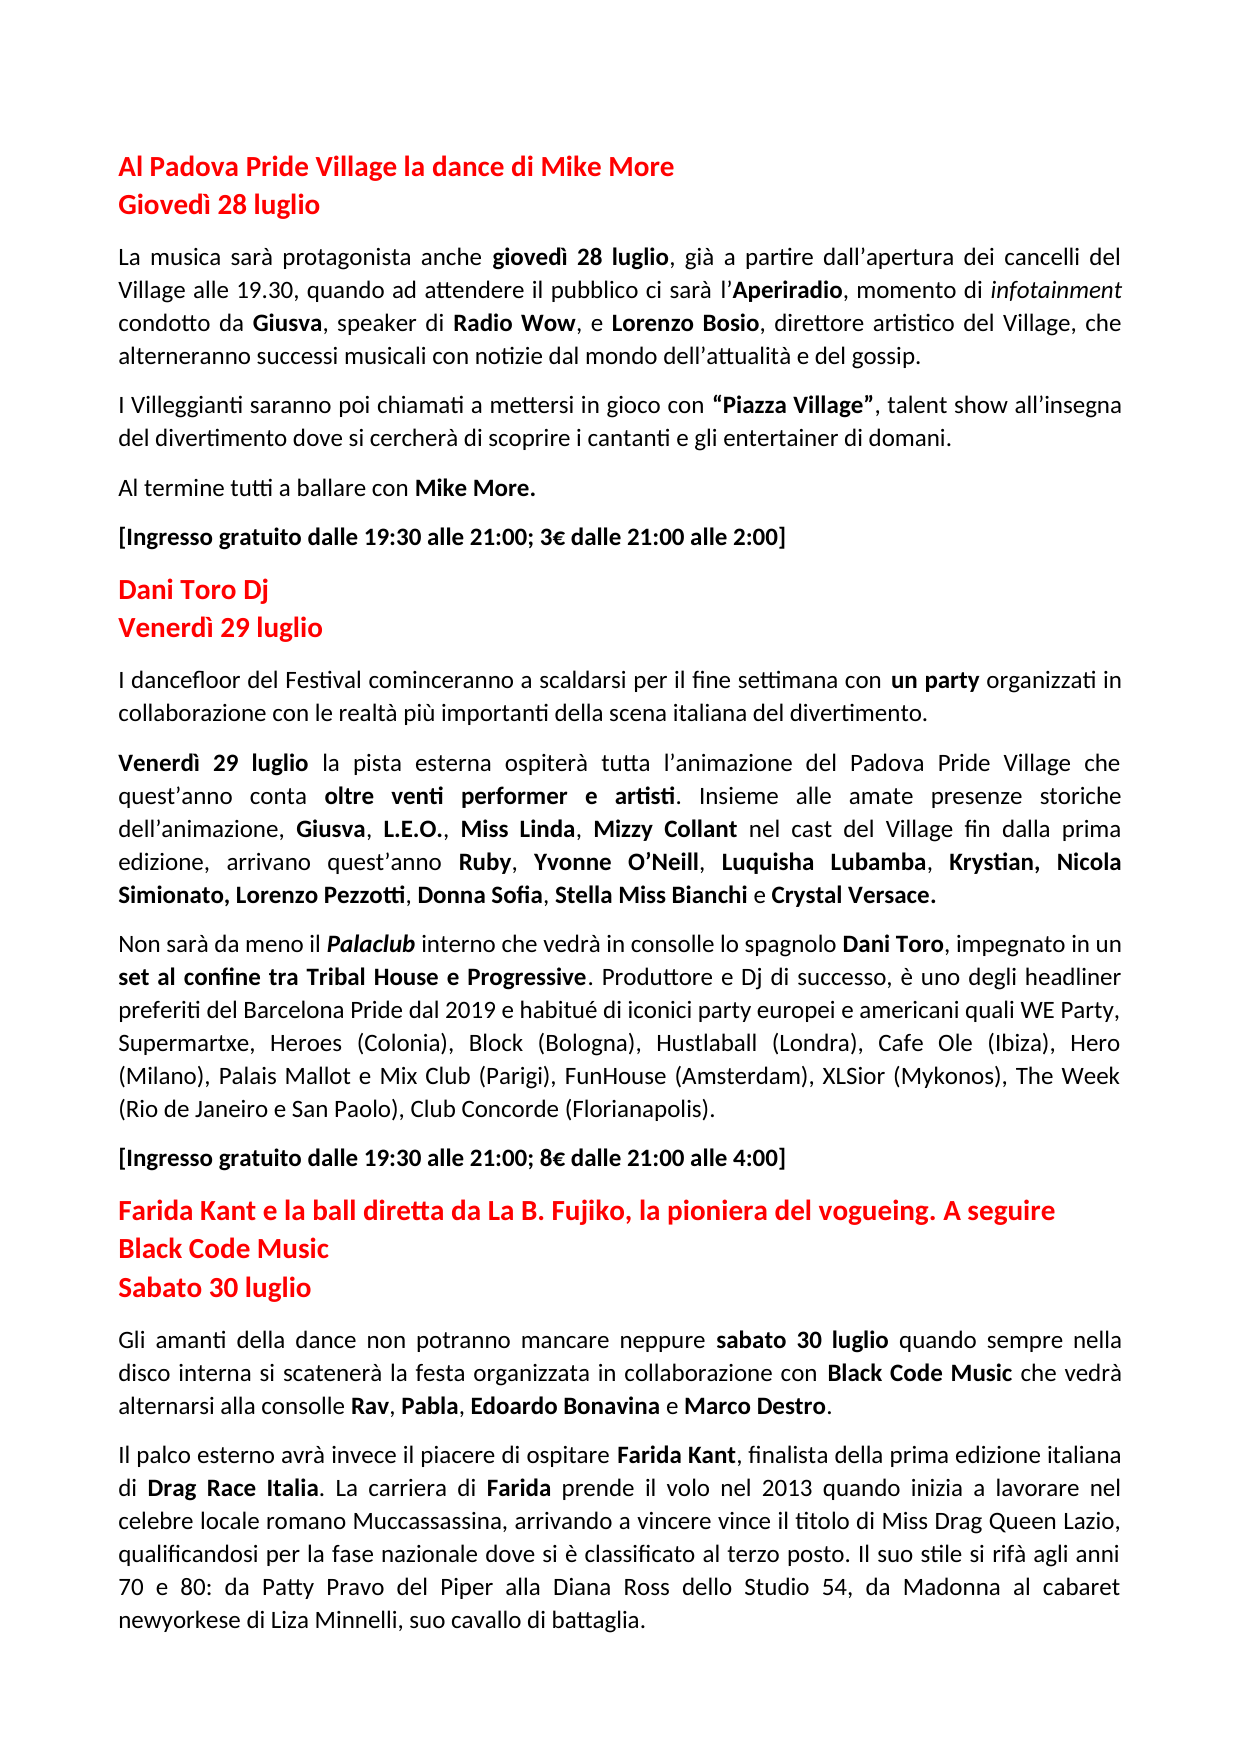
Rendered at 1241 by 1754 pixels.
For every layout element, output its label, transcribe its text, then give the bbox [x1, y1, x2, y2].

text Al Padova Pride Village la dance di Mike More Giovedì 28 luglio [118, 148, 1122, 222]
text Gli amanti della dance non potranno mancare neppure sabato 30 luglio quando sempre nella disco interna si scatenerà la festa organizzata in collaborazione con Black Code Music che vedrà alternarsi alla consolle Rav, Pabla, Edoardo Bonavina e Marco Destro. [118, 1324, 1122, 1421]
text Farida Kant e la ball diretta da La B. Fujiko, la pioniera del vogueing. A seguire Black Code Music Sabato 30 luglio [118, 1192, 1122, 1305]
text La musica sarà protagonista anche giovedì 28 luglio, già a partire dall’apertura dei cancelli del Village alle 19.30, quando ad attendere il pubblico ci sarà l’Aperiradio, momento di infotainment condotto da Giusva, speaker di Radio Wow, e Lorenzo Bosio, direttore artistico del Village, che alterneranno successi musicali con notizie dal mondo dell’attualità e del gossip. [118, 241, 1122, 370]
text Dani Toro Dj Venerdì 29 luglio [118, 571, 1122, 645]
text [Ingresso gratuito dalle 19:30 alle 21:00; 8€ dalle 21:00 alle 4:00] [118, 1143, 1122, 1173]
text [Ingresso gratuito dalle 19:30 alle 21:00; 3€ dalle 21:00 alle 2:00] [118, 522, 1122, 552]
text I dancefloor del Festival cominceranno a scaldarsi per il fine settimana con un party organizzati in collaborazione con le realtà più importanti della scena italiana del divertimento. [118, 665, 1122, 728]
text I Villeggianti saranno poi chiamati a mettersi in gioco con “Piazza Village”, talent show all’insegna del divertimento dove si cercherà di scoprire i cantanti e gli entertainer di domani. [118, 389, 1122, 453]
text Al termine tutti a ballare con Mike More. [118, 472, 1122, 502]
text Venerdì 29 luglio la pista esterna ospiterà tutta l’animazione del Padova Pride Village che quest’anno conta oltre venti performer e artisti. Insieme alle amate presenze storiche dell’animazione, Giusva, L.E.O., Miss Linda, Mizzy Collant nel cast del Village fin dalla prima edizione, arrivano quest’anno Ruby, Yvonne O’Neill, Luquisha Lubamba, Krystian, Nicola Simionato, Lorenzo Pezzotti, Donna Sofia, Stella Miss Bianchi e Crystal Versace. [118, 747, 1122, 909]
text Il palco esterno avrà invece il piacere di ospitare Farida Kant, finalista della prima edizione italiana di Drag Race Italia. La carriera di Farida prende il volo nel 2013 quando inizia a lavorare nel celebre locale romano Muccassassina, arrivando a vincere vince il titolo di Miss Drag Queen Lazio, qualificandosi per la fase nazionale dove si è classificato al terzo posto. Il suo stile si rifà agli anni 70 e 80: da Patty Pravo del Piper alla Diana Ross dello Studio 54, da Madonna al cabaret newyorkese di Liza Minnelli, suo cavallo di battaglia. [118, 1439, 1122, 1635]
text Non sarà da meno il Palaclub interno che vedrà in consolle lo spagnolo Dani Toro, impegnato in un set al confine tra Tribal House e Progressive. Produttore e Dj di successo, è uno degli headliner preferiti del Barcelona Pride dal 2019 e habitué di iconici party europei e americani quali WE Party, Supermartxe, Heroes (Colonia), Block (Bologna), Hustlaball (Londra), Cafe Ole (Ibiza), Hero (Milano), Palais Mallot e Mix Club (Parigi), FunHouse (Amsterdam), XLSior (Mykonos), The Week (Rio de Janeiro e San Paolo), Club Concorde (Florianapolis). [118, 928, 1122, 1123]
